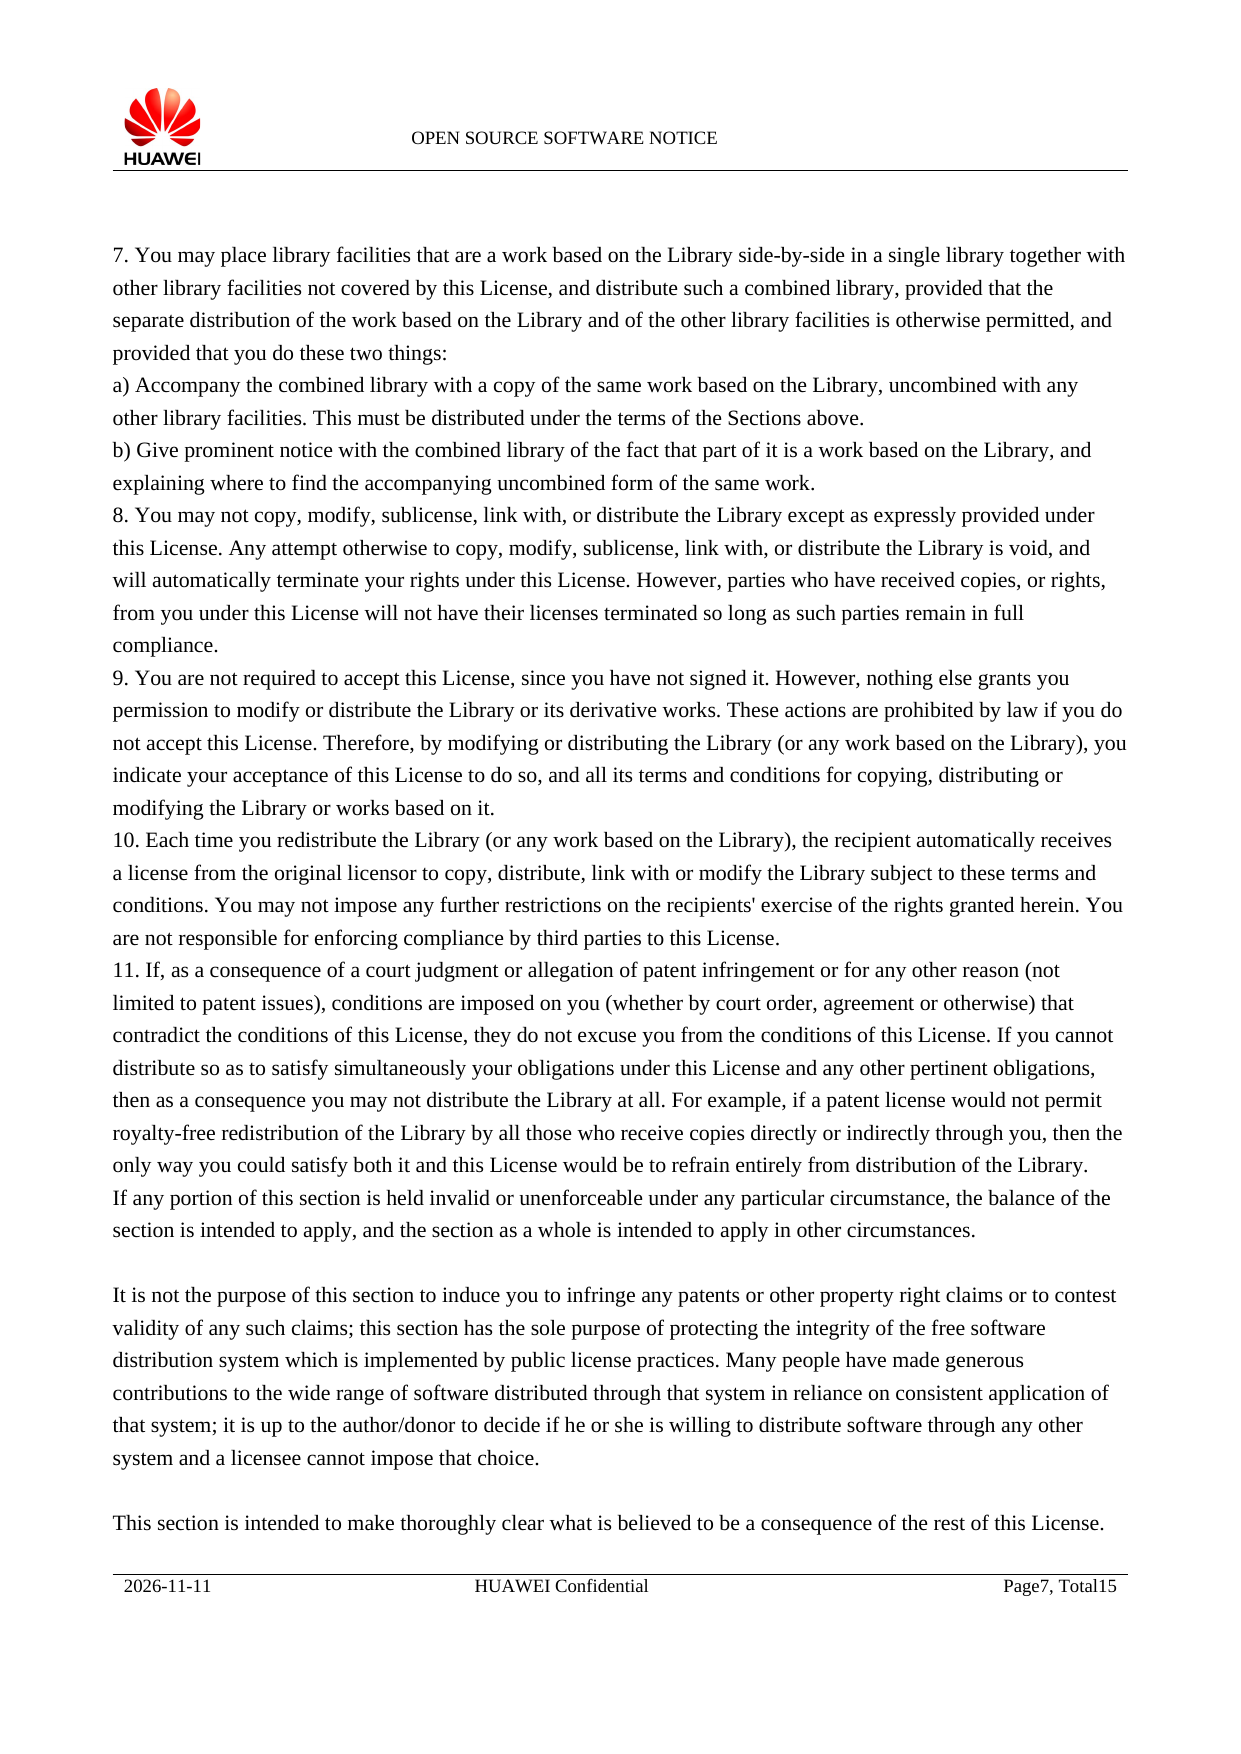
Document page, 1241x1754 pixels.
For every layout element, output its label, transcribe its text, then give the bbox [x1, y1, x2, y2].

picture [124, 88, 201, 165]
